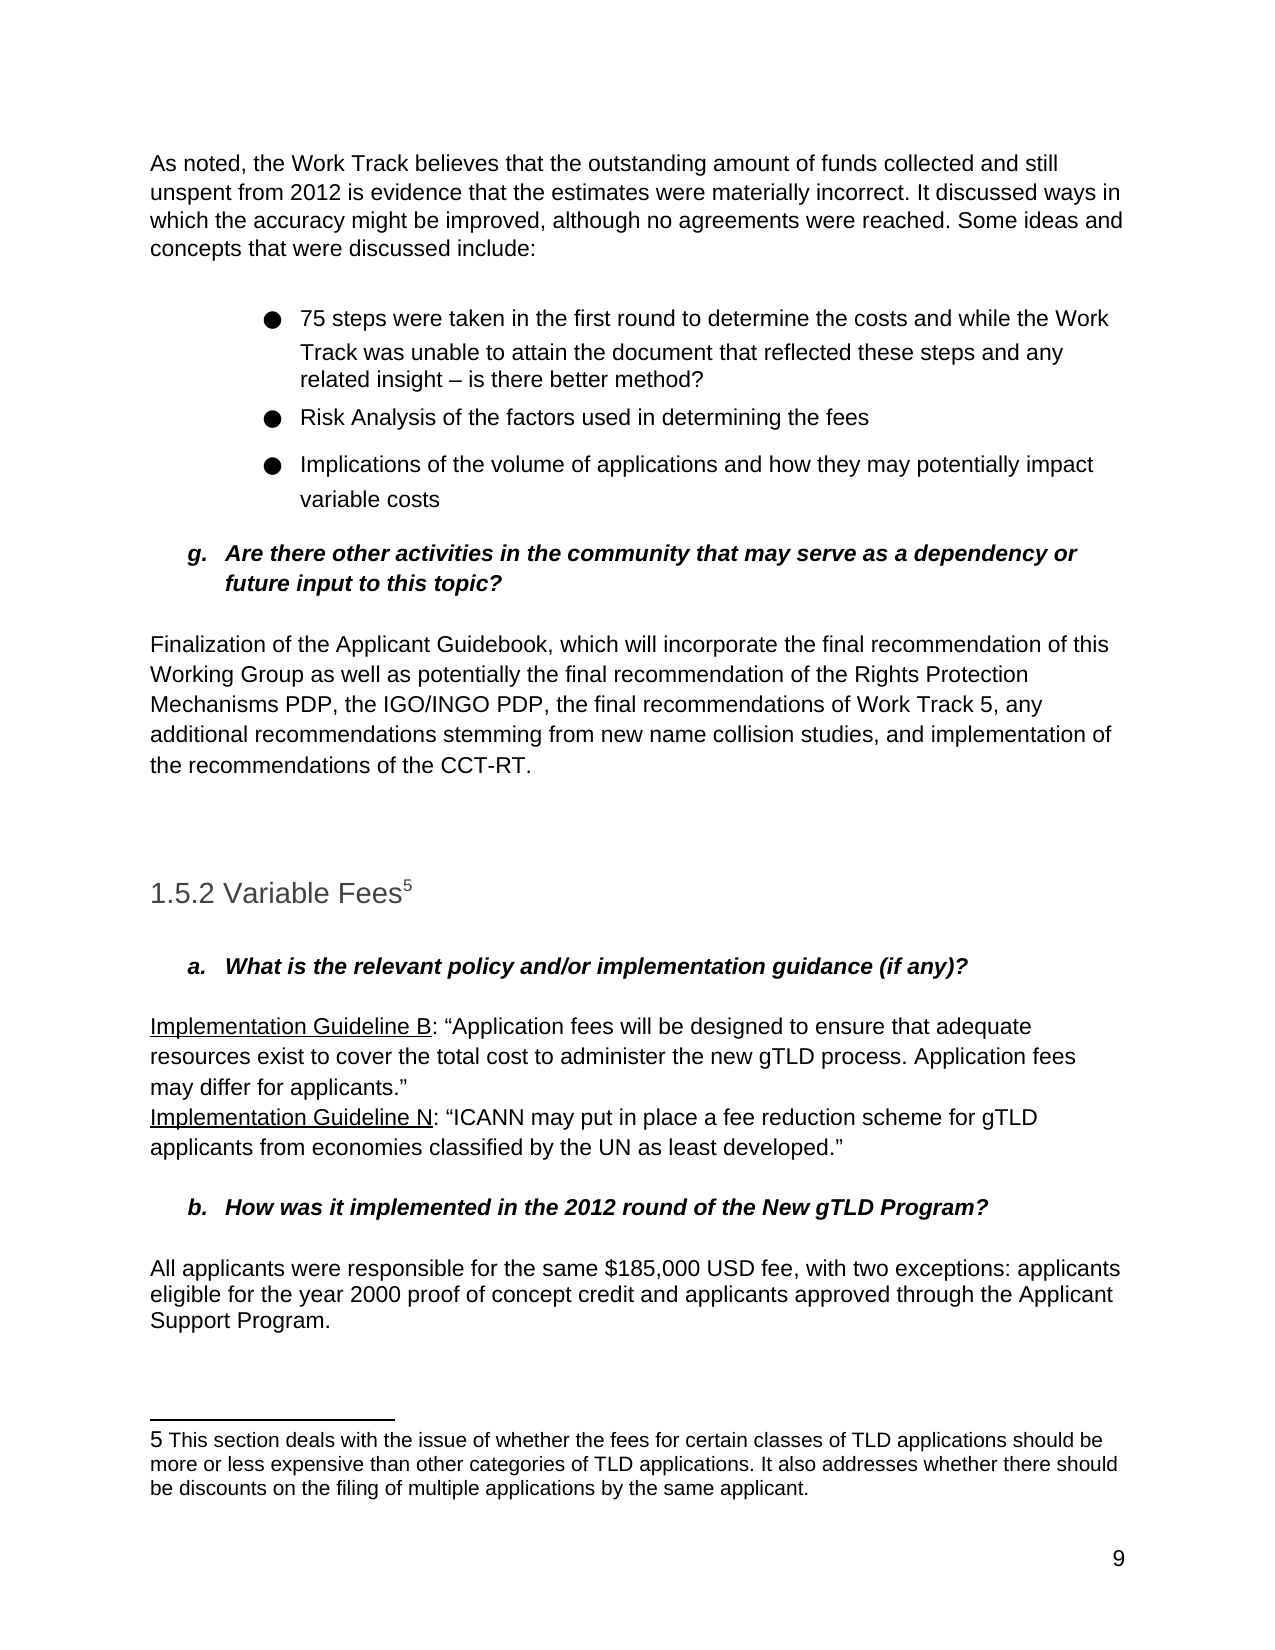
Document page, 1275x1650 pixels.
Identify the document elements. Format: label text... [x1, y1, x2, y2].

list Risk Analysis of the factors used in determining the fees [262, 392, 1125, 439]
text Implementation Guideline B: “Application fees will be designed to ensure that adequate resources exist to cover the total cost to administer the new gTLD process. Application fees may differ for applicants.” [150, 1013, 1125, 1100]
list Implications of the volume of applications and how they may potentially impact variable costs [262, 439, 1125, 512]
text As noted, the Work Track believes that the outstanding amount of funds collected and still unspent from 2012 is evidence that the estimates were materially incorrect. It discussed ways in which the accuracy might be improved, although no agreements were reached. Some ideas and concepts that were discussed include: [150, 150, 1125, 262]
list What is the relevant policy and/or implementation guidance (if any)? [187, 953, 1125, 979]
list How was it implemented in the 2012 round of the New gTLD Program? [187, 1194, 1125, 1221]
text All applicants were responsible for the same $185,000 USD fee, with two exceptions: applicants eligible for the year 2000 proof of concept credit and applicants approved through the Applicant Support Program. [150, 1255, 1125, 1334]
list Are there other activities in the community that may serve as a dependency or future input to this topic? [187, 540, 1125, 597]
text Implementation Guideline N: “ICANN may put in place a fee reduction scheme for gTLD applicants from economies classified by the UN as least developed.” [150, 1104, 1125, 1160]
subtitle 1.5.2 Variable Fees [150, 876, 1125, 909]
text Finalization of the Applicant Guidebook, which will incorporate the final recommendation of this Working Group as well as potentially the final recommendation of the Rights Protection Mechanisms PDP, the IGO/INGO PDP, the final recommendations of Work Track 5, any additional recommendations stemming from new name collision studies, and implementation of the recommendations of the CCT-RT. [150, 631, 1125, 778]
list 75 steps were taken in the first round to determine the costs and while the Work Track was unable to attain the document that reflected these steps and any related insight – is there better method? [262, 292, 1125, 392]
